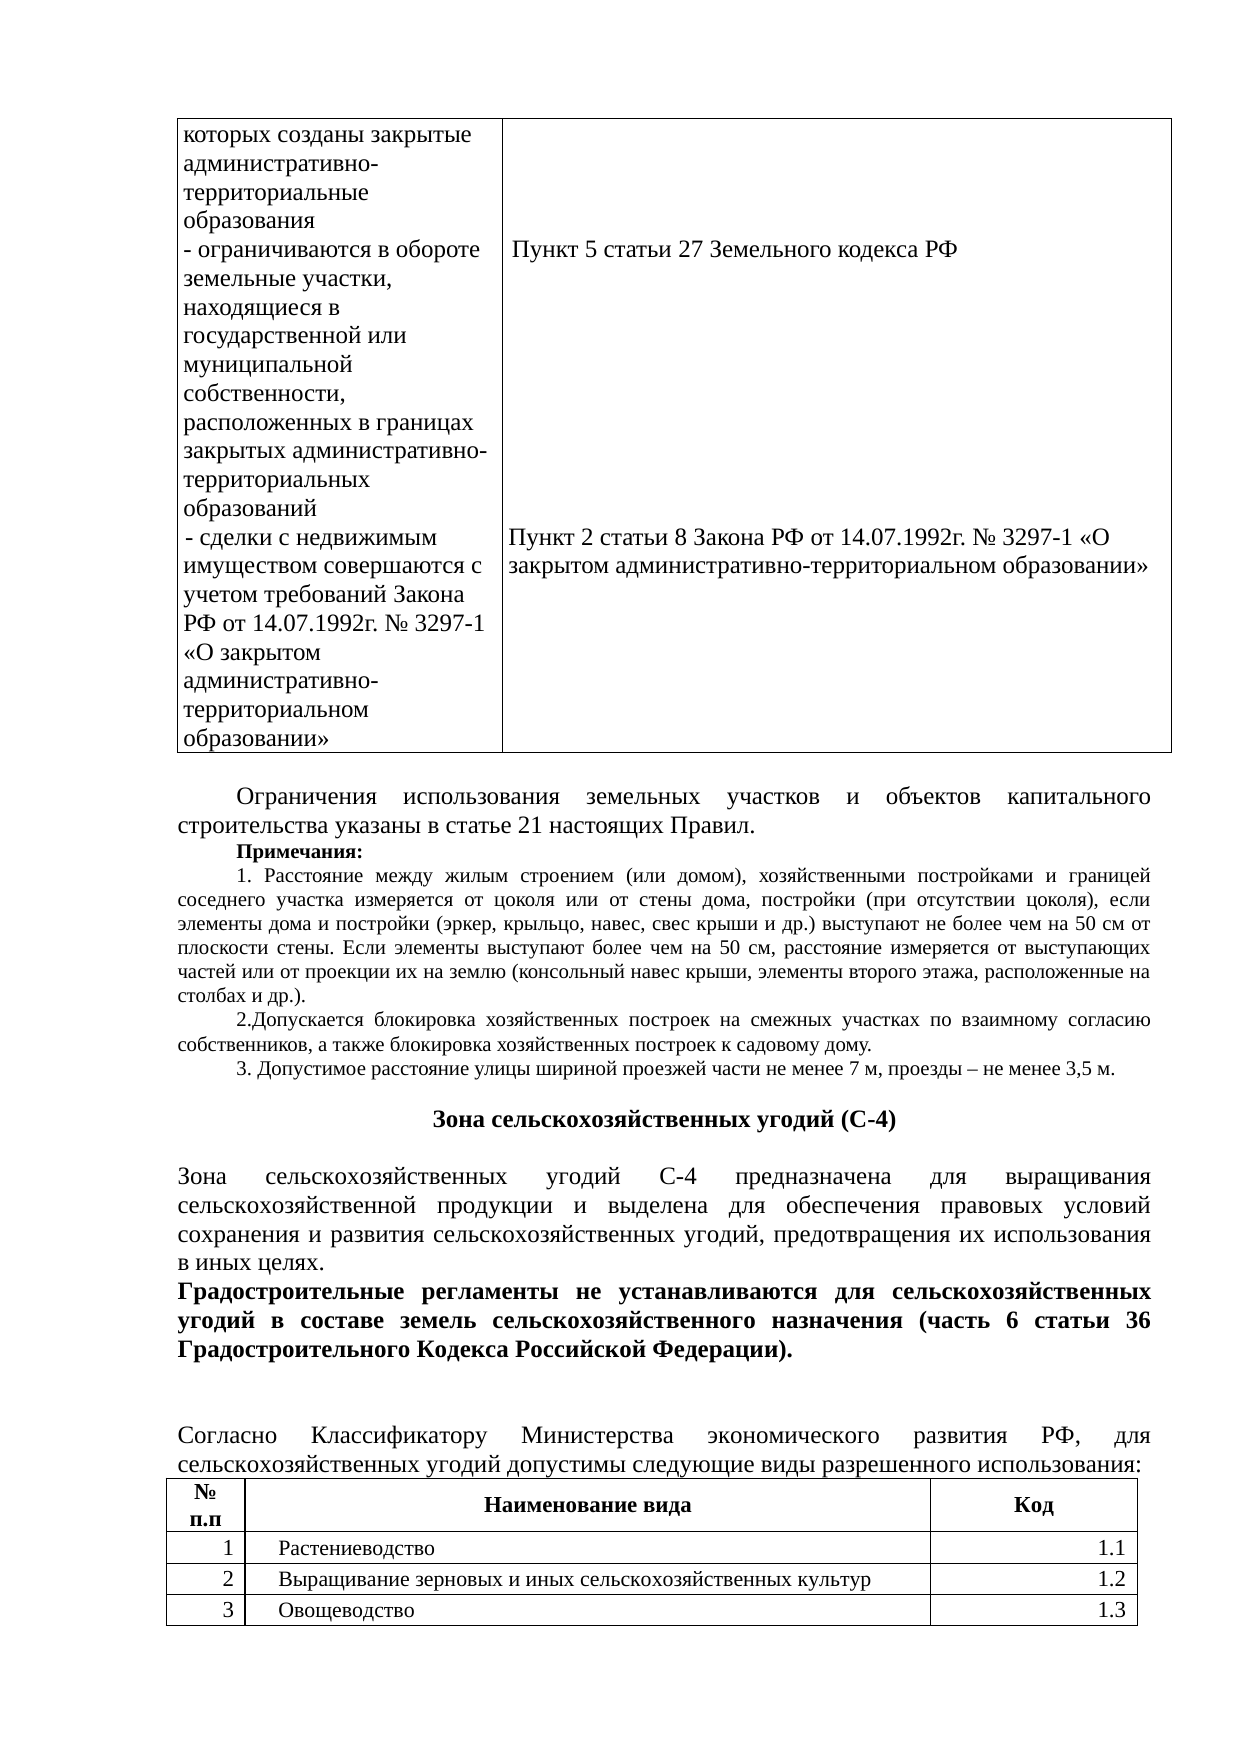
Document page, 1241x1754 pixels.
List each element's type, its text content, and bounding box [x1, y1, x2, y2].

table_header Код [931, 1479, 1137, 1531]
text Ограничения использования земельных участков и объектов капитального строительства указаны в статье 21 настоящих Правил. [177, 781, 1152, 839]
table_cell 1.1 [931, 1532, 1137, 1562]
table_cell 2 [167, 1564, 244, 1594]
text Зона сельскохозяйственных угодий С-4 предназначена для выращивания сельскохозяйственной продукции и выделена для обеспечения правовых условий сохранения и развития сельскохозяйственных угодий, предотвращения их использования в иных целях. [177, 1161, 1152, 1276]
table_cell 1 [167, 1532, 244, 1562]
table_cell 1.2 [931, 1564, 1137, 1594]
table_cell 3 [167, 1595, 244, 1625]
text Зона сельскохозяйственных угодий (С-4) [177, 1104, 1152, 1132]
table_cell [178, 119, 502, 752]
text Согласно Классификатору Министерства экономического развития РФ, для сельскохозяйственных угодий допустимы следующие виды разрешенного использования: [177, 1420, 1152, 1477]
table_cell Овощеводство [246, 1595, 930, 1625]
table_cell Растениеводство [246, 1532, 930, 1562]
table_header Наименование вида [246, 1479, 930, 1531]
text Примечания: [177, 839, 1152, 863]
text 3. Допустимое расстояние улицы шириной проезжей части не менее 7 м, проезды – не менее 3,5 м. [177, 1056, 1152, 1079]
text Градостроительные регламенты не устанавливаются для сельскохозяйственных угодий в составе земель сельскохозяйственного назначения (часть 6 статьи 36 Градостроительного Кодекса Российской Федерации). [177, 1276, 1152, 1362]
table_cell 1.3 [931, 1595, 1137, 1625]
table_cell Выращивание зерновых и иных сельскохозяйственных культур [246, 1564, 930, 1594]
text 2.Допускается блокировка хозяйственных построек на смежных участках по взаимному согласию собственников, а также блокировка хозяйственных построек к садовому дому. [177, 1007, 1152, 1056]
text 1. Расстояние между жилым строением (или домом), хозяйственными постройками и границей соседнего участка измеряется от цоколя или от стены дома, постройки (при отсутствии цоколя), если элементы дома и постройки (эркер, крыльцо, навес, свес крыши и др.) выступают не более чем на 50 см от плоскости стены. Если элементы выступают более чем на 50 см, расстояние измеряется от выступающих частей или от проекции их на землю (консольный навес крыши, элементы второго этажа, расположенные на столбах и др.). [177, 863, 1152, 1007]
table_header № п.п [167, 1479, 244, 1531]
